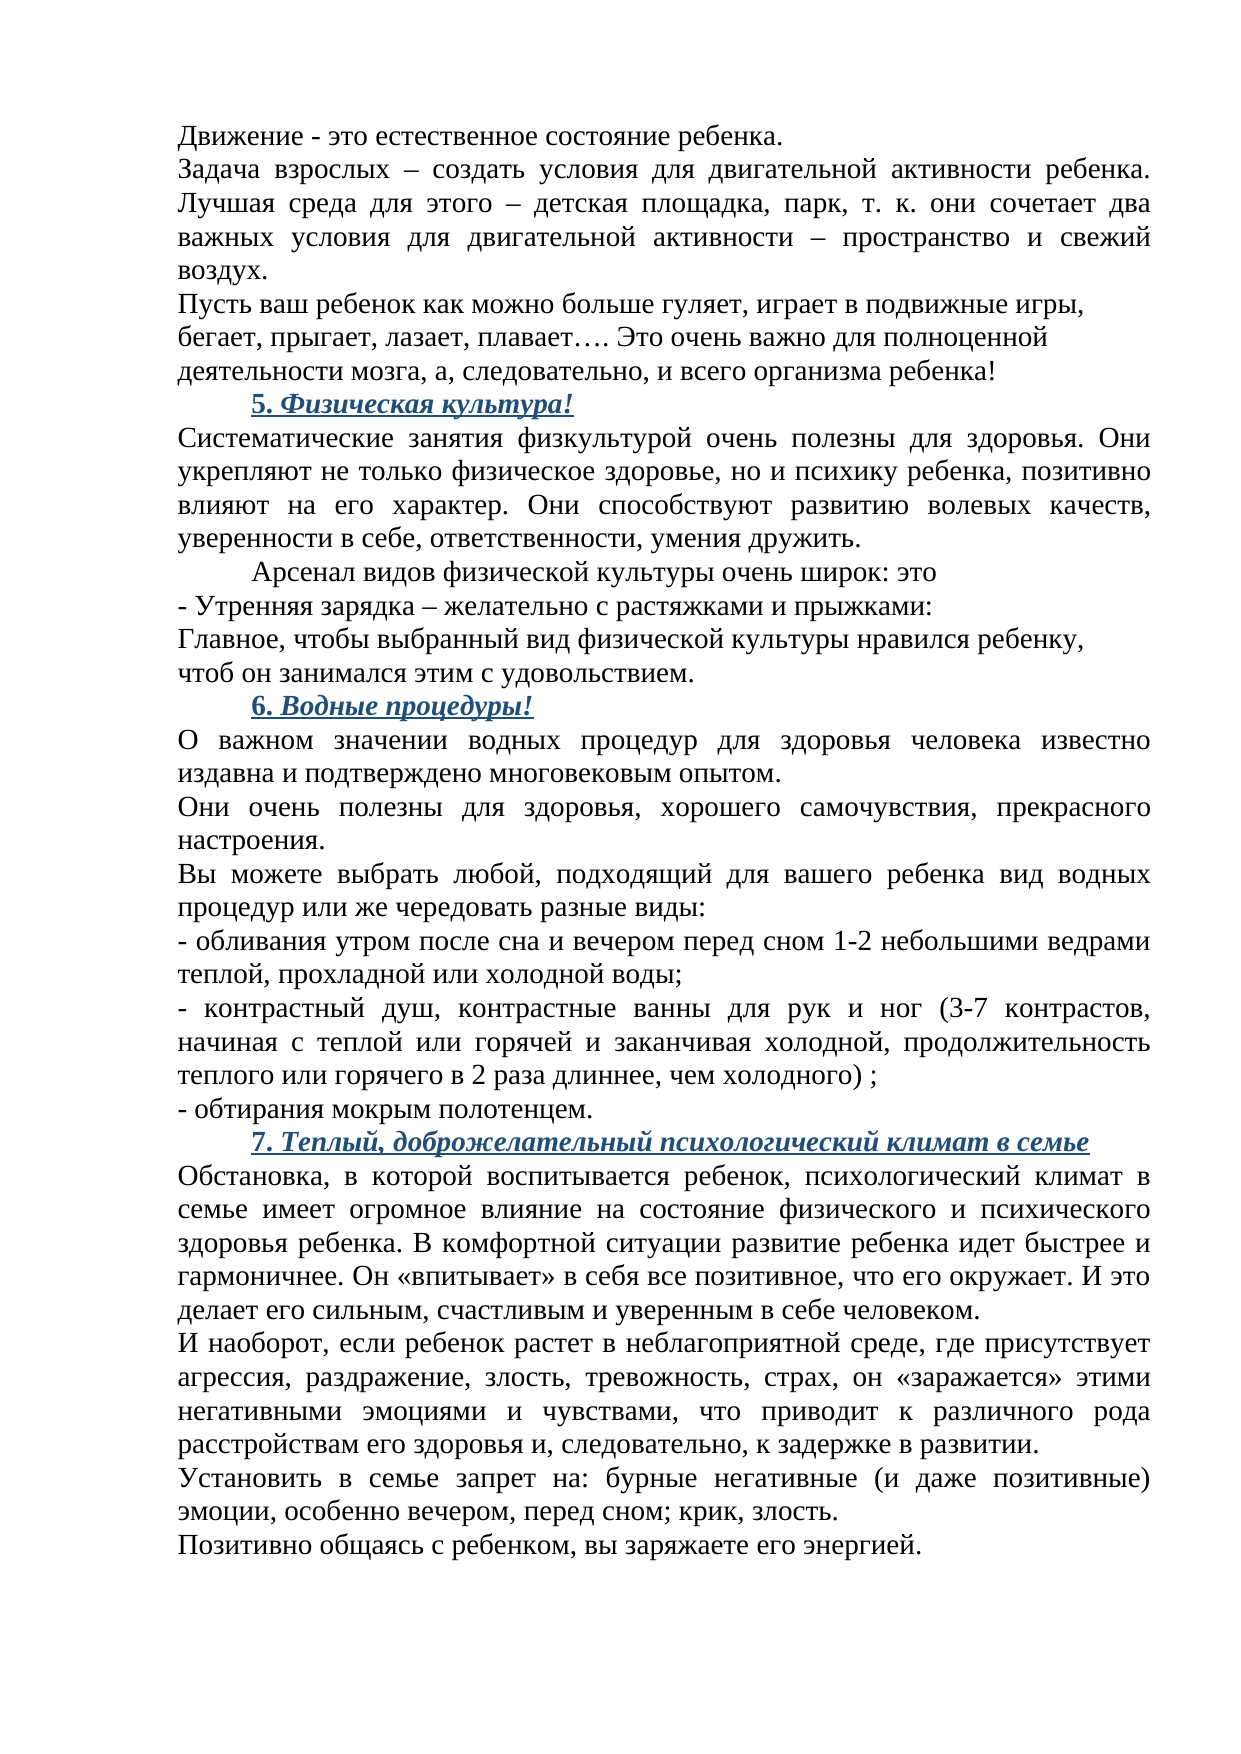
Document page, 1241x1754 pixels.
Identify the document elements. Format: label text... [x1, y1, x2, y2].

text 7. Теплый, доброжелательный психологический климат в семье [177, 1124, 1152, 1158]
text деятельности мозга, а, следовательно, и всего организма ребенка! [177, 353, 1152, 386]
text Вы можете выбрать любой, подходящий для вашего ребенка вид водных процедур или же чередовать разные виды: [177, 856, 1152, 923]
text 6. Водные процедуры! [177, 688, 1152, 722]
text Систематические занятия физкультурой очень полезны для здоровья. Они укрепляют не только физическое здоровье, но и психику ребенка, позитивно влияют на его характер. Они способствуют развитию волевых качеств, уверенности в себе, ответственности, умения дружить. [177, 420, 1152, 554]
text Главное, чтобы выбранный вид физической культуры нравился ребенку, [177, 621, 1152, 655]
text 5. Физическая культура! [177, 386, 1152, 420]
text И наоборот, если ребенок растет в неблагоприятной среде, где присутствует агрессия, раздражение, злость, тревожность, страх, он «заражается» этими негативными эмоциями и чувствами, что приводит к различного рода расстройствам его здоровья и, следовательно, к задержке в развитии. [177, 1326, 1152, 1460]
text Установить в семье запрет на: бурные негативные (и даже позитивные) эмоции, особенно вечером, перед сном; крик, злость. [177, 1460, 1152, 1527]
text - Утренняя зарядка – желательно с растяжками и прыжками: [177, 588, 1152, 621]
text бегает, прыгает, лазает, плавает…. Это очень важно для полноценной [177, 319, 1152, 353]
text Движение - это естественное состояние ребенка. [177, 118, 1152, 152]
text Позитивно общаясь с ребенком, вы заряжаете его энергией. [177, 1527, 1152, 1560]
text - контрастный душ, контрастные ванны для рук и ног (3-7 контрастов, начиная с теплой или горячей и заканчивая холодной, продолжительность теплого или горячего в 2 раза длиннее, чем холодного) ; [177, 990, 1152, 1091]
text Они очень полезны для здоровья, хорошего самочувствия, прекрасного настроения. [177, 789, 1152, 856]
text Арсенал видов физической культуры очень широк: это [177, 554, 1152, 588]
text Обстановка, в которой воспитывается ребенок, психологический климат в семье имеет огромное влияние на состояние физического и психического здоровья ребенка. В комфортной ситуации развитие ребенка идет быстрее и гармоничнее. Он «впитывает» в себя все позитивное, что его окружает. И это делает его сильным, счастливым и уверенным в себе человеком. [177, 1158, 1152, 1326]
text Пусть ваш ребенок как можно больше гуляет, играет в подвижные игры, [177, 286, 1152, 319]
text - обтирания мокрым полотенцем. [177, 1091, 1152, 1124]
text - обливания утром после сна и вечером перед сном 1-2 небольшими ведрами теплой, прохладной или холодной воды; [177, 923, 1152, 990]
text чтоб он занимался этим с удовольствием. [177, 655, 1152, 688]
text О важном значении водных процедур для здоровья человека известно издавна и подтверждено многовековым опытом. [177, 722, 1152, 789]
text Задача взрослых – создать условия для двигательной активности ребенка. Лучшая среда для этого – детская площадка, парк, т. к. они сочетает два важных условия для двигательной активности – пространство и свежий воздух. [177, 152, 1152, 286]
